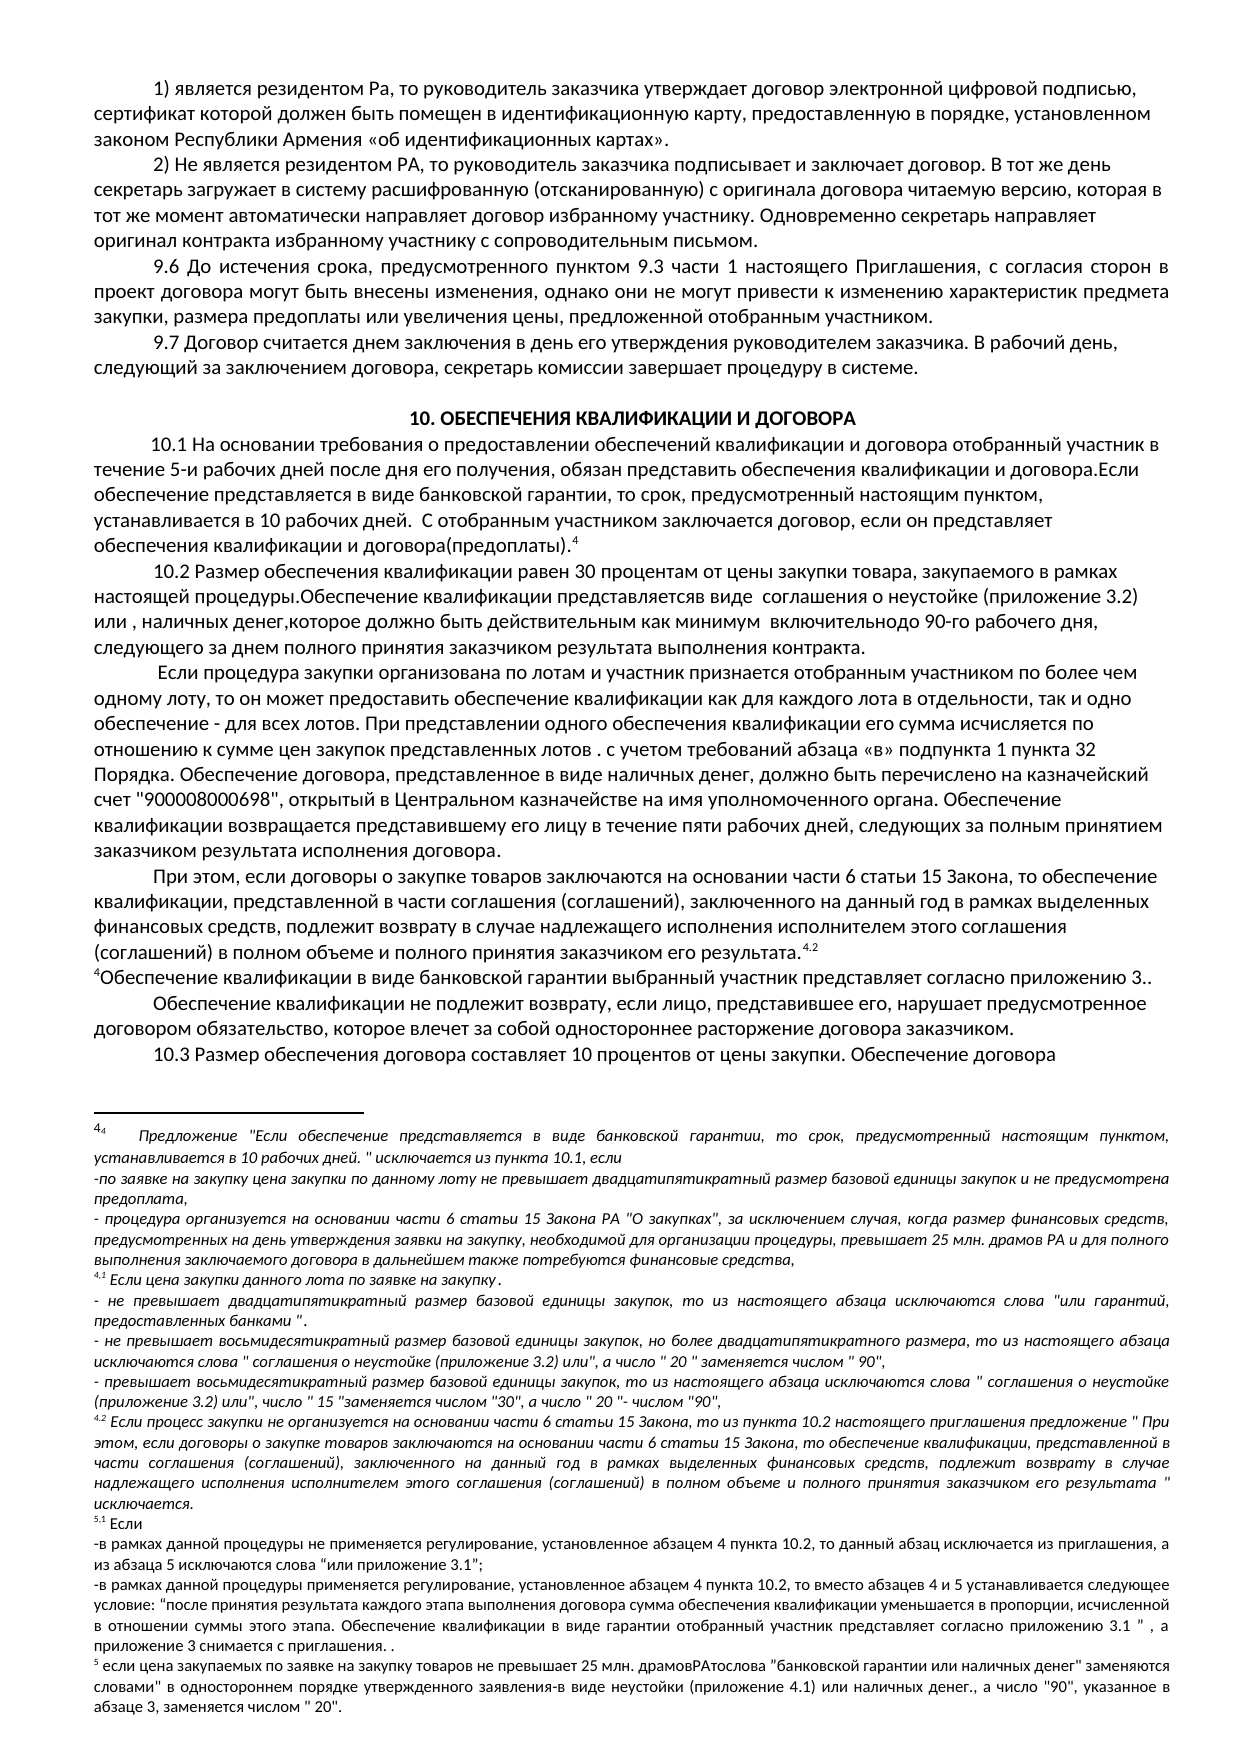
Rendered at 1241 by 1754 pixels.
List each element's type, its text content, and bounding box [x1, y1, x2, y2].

text 9.7 Договор считается днем заключения в день его утверждения руководителем заказчика. В рабочий день, следующий за заключением договора, секретарь комиссии завершает процедуру в системе. [94, 329, 1171, 380]
text Обеспечение квалификации в виде банковской гарантии выбранный участник представляет согласно приложению 3.. [94, 964, 1171, 990]
text 10.2 Размер обеспечения квалификации равен 30 процентам от цены закупки товара, закупаемого в рамках настоящей процедуры.Обеспечение квалификации представляетсяв виде соглашения о неустойке (приложение 3.2) или , наличных денег,которое должно быть действительным как минимум включительнодо 90-го рабочего дня, следующего за днем полного принятия заказчиком результата выполнения контракта. [94, 558, 1171, 659]
text 10.1 На основании требования о предоставлении обеспечений квалификации и договора отобранный участник в течение 5-и рабочих дней после дня его получения, обязан представить обеспечения квалификации и договора.Если обеспечение представляется в виде банковской гарантии, то срок, предусмотренный настоящим пунктом, устанавливается в 10 рабочих дней. С отобранным участником заключается договор, если он представляет обеспечения квалификации и договора(предоплаты).4 [94, 431, 1171, 558]
text Обеспечение квалификации не подлежит возврату, если лицо, представившее его, нарушает предусмотренное договором обязательство, которое влечет за собой одностороннее расторжение договора заказчиком. [94, 990, 1171, 1041]
text 9.6 До истечения срока, предусмотренного пунктом 9.3 части 1 настоящего Приглашения, с согласия сторон в проект договора могут быть внесены изменения, однако они не могут привести к изменению характеристик предмета закупки, размера предоплаты или увеличения цены, предложенной отобранным участником. [94, 253, 1171, 329]
text 10.3 Размер обеспечения договора составляет 10 процентов от цены закупки. Обеспечение договора представляется в одностороннем порядке утвержденного заявления в виде пени (приложение 4.1) или наличных денег. [94, 1041, 1171, 1066]
text 1) является резидентом Ра, то руководитель заказчика утверждает договор электронной цифровой подписью, сертификат которой должен быть помещен в идентификационную карту, предоставленную в порядке, установленном законом Республики Армения «об идентификационных картах». [94, 75, 1171, 151]
text 2) Не является резидентом РА, то руководитель заказчика подписывает и заключает договор. В тот же день секретарь загружает в систему расшифрованную (отсканированную) с оригинала договора читаемую версию, которая в тот же момент автоматически направляет договор избранному участнику. Одновременно секретарь направляет оригинал контракта избранному участнику с сопроводительным письмом. [94, 151, 1171, 253]
text 10. ОБЕСПЕЧЕНИЯ КВАЛИФИКАЦИИ И ДОГОВОРА [94, 405, 1171, 431]
text Если процедура закупки организована по лотам и участник признается отобранным участником по более чем одному лоту, то он может предоставить обеспечение квалификации как для каждого лота в отдельности, так и одно обеспечение - для всех лотов. При представлении одного обеспечения квалификации его сумма исчисляется по отношению к сумме цен закупок представленных лотов . с учетом требований абзаца «в» подпункта 1 пункта 32 Порядка. Обеспечение договора, представленное в виде наличных денег, должно быть перечислено на казначейский счет "900008000698", открытый в Центральном казначействе на имя уполномоченного органа. Обеспечение квалификации возвращается представившему его лицу в течение пяти рабочих дней, следующих за полным принятием заказчиком результата исполнения договора. [94, 659, 1171, 863]
text При этом, если договоры о закупке товаров заключаются на основании части 6 статьи 15 Закона, то обеспечение квалификации, представленной в части соглашения (соглашений), заключенного на данный год в рамках выделенных финансовых средств, подлежит возврату в случае надлежащего исполнения исполнителем этого соглашения (соглашений) в полном объеме и полного принятия заказчиком его результата.4.2 [94, 863, 1171, 964]
